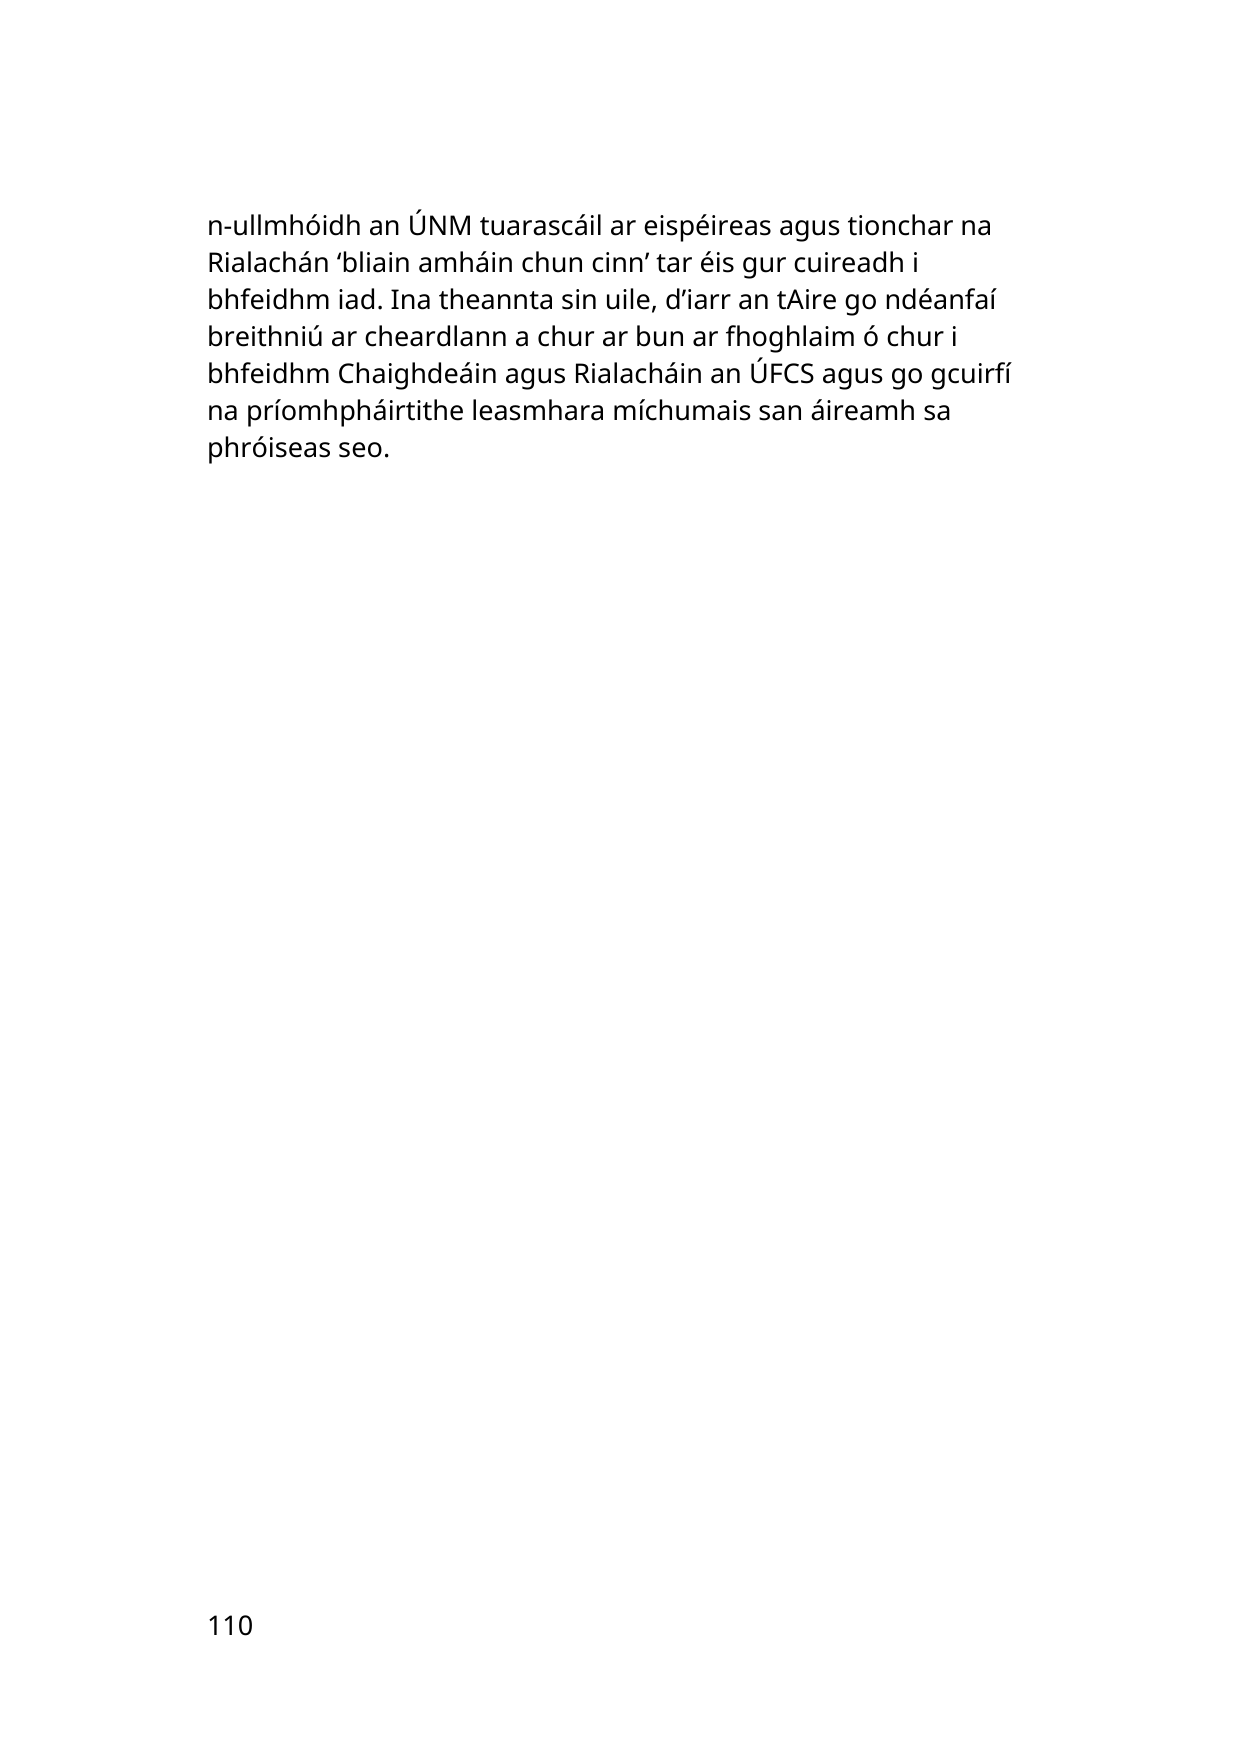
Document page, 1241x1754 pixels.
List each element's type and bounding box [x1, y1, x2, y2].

text [207, 207, 1033, 465]
